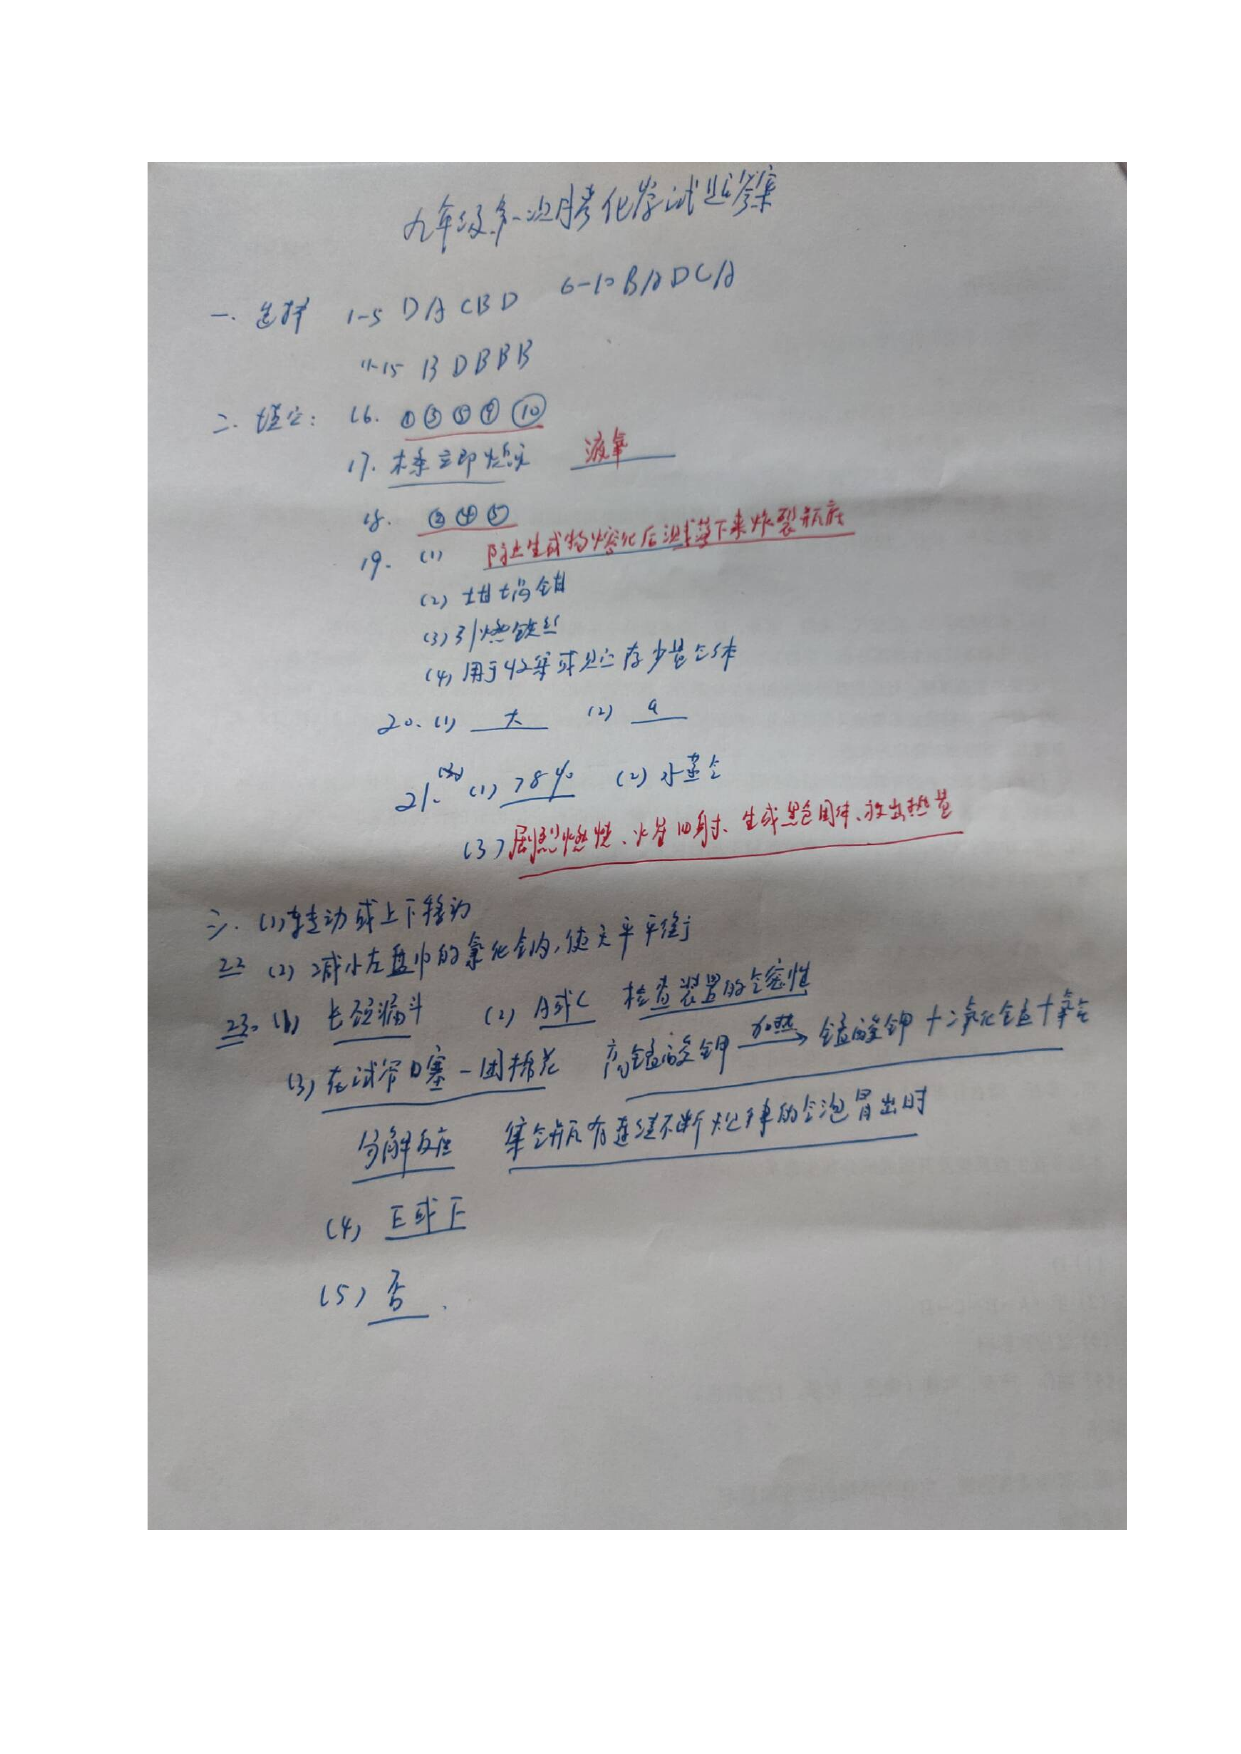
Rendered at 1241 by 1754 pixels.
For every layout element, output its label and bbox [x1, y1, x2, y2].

picture [147, 162, 1127, 1530]
